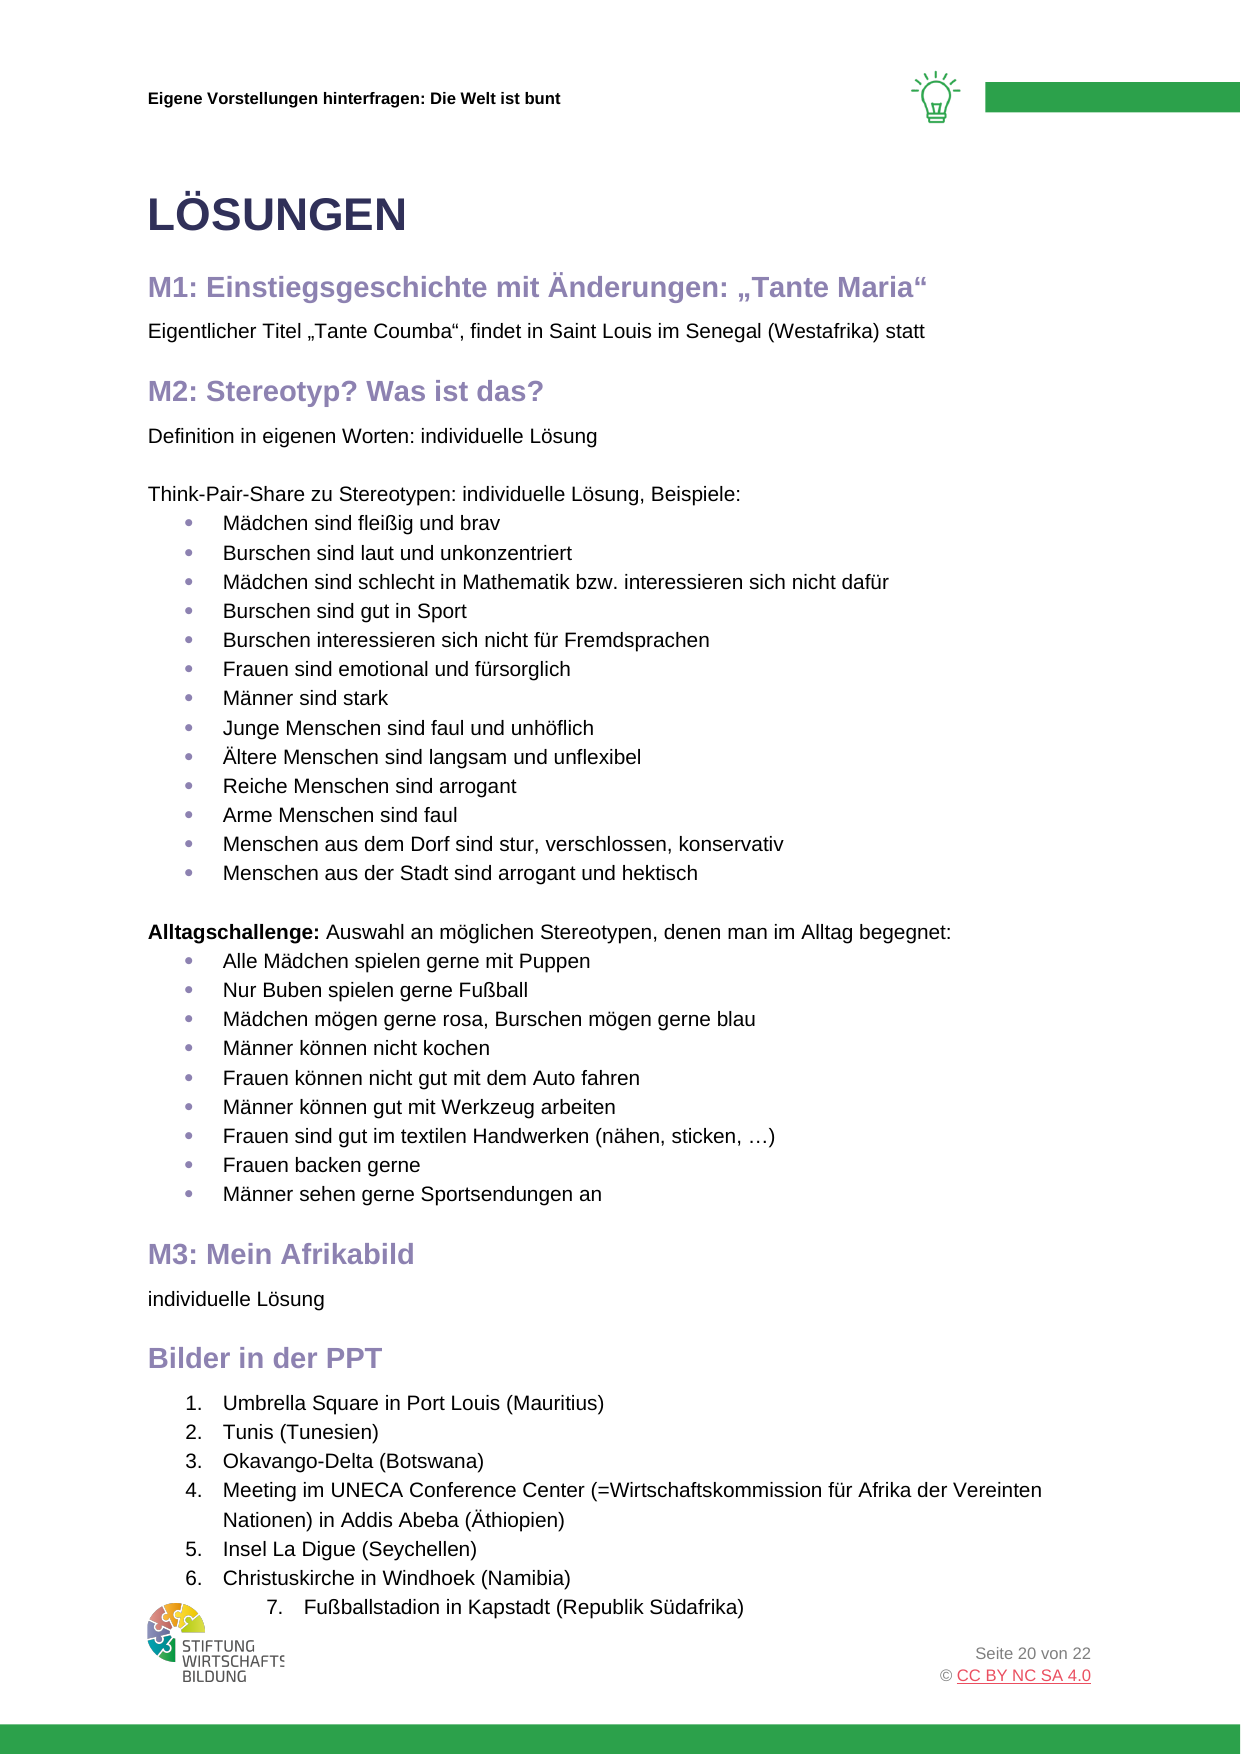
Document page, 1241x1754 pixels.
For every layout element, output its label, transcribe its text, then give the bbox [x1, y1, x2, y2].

list Christuskirche in Windhoek (Namibia) [185, 1562, 1093, 1591]
text individuelle Lösung [148, 1283, 1093, 1312]
list Männer sehen gerne Sportsendungen an [185, 1178, 1093, 1207]
list Burschen sind laut und unkonzentriert [185, 537, 1093, 566]
list Frauen sind emotional und fürsorglich [185, 653, 1093, 682]
text Definition in eigenen Worten: individuelle Lösung [148, 420, 1093, 449]
list Frauen sind gut im textilen Handwerken (nähen, sticken, …) [185, 1120, 1093, 1149]
list Männer sind stark [185, 682, 1093, 712]
picture [908, 69, 963, 124]
subtitle M1: Einstiegsgeschichte mit Änderungen: „Tante Maria“ [148, 269, 1093, 303]
subtitle Lösungen [148, 188, 1093, 240]
list Menschen aus dem Dorf sind stur, verschlossen, konservativ [185, 828, 1093, 857]
list Frauen backen gerne [185, 1149, 1093, 1178]
list Insel La Digue (Seychellen) [185, 1533, 1093, 1562]
list Tunis (Tunesien) [185, 1416, 1093, 1445]
text Eigentlicher Titel „Tante Coumba“, findet in Saint Louis im Senegal (Westafrika) statt [148, 316, 1093, 345]
list Burschen interessieren sich nicht für Fremdsprachen [185, 624, 1093, 653]
list Ältere Menschen sind langsam und unflexibel [185, 741, 1093, 770]
list Mädchen sind fleißig und brav [185, 507, 1093, 537]
subtitle M3: Mein Afrikabild [148, 1237, 1093, 1270]
list Menschen aus der Stadt sind arrogant und hektisch [185, 857, 1093, 887]
list Umbrella Square in Port Louis (Mauritius) [185, 1387, 1093, 1416]
list Meeting im UNECA Conference Center (=Wirtschaftskommission für Afrika der Vereinten Nationen) in Addis Abeba (Äthiopien) [185, 1474, 1093, 1533]
list Frauen können nicht gut mit dem Auto fahren [185, 1062, 1093, 1091]
list Mädchen mögen gerne rosa, Burschen mögen gerne blau [185, 1003, 1093, 1032]
list Junge Menschen sind faul und unhöflich [185, 712, 1093, 741]
list Mädchen sind schlecht in Mathematik bzw. interessieren sich nicht dafür [185, 566, 1093, 595]
list Nur Buben spielen gerne Fußball [185, 974, 1093, 1003]
list Männer können gut mit Werkzeug arbeiten [185, 1091, 1093, 1120]
list Fußballstadion in Kapstadt (Republik Südafrika) [185, 1591, 1093, 1620]
text Alltagschallenge: Auswahl an möglichen Stereotypen, denen man im Alltag begegnet: [148, 916, 1093, 945]
list Reiche Menschen sind arrogant [185, 770, 1093, 799]
list Okavango-Delta (Botswana) [185, 1445, 1093, 1474]
subtitle Bilder in der PPT [148, 1341, 1093, 1374]
text Think-Pair-Share zu Stereotypen: individuelle Lösung, Beispiele: [148, 478, 1093, 507]
list Alle Mädchen spielen gerne mit Puppen [185, 945, 1093, 974]
list Arme Menschen sind faul [185, 799, 1093, 828]
list Burschen sind gut in Sport [185, 595, 1093, 624]
subtitle M2: Stereotyp? Was ist das? [148, 374, 1093, 407]
picture [146, 1602, 285, 1682]
list Männer können nicht kochen [185, 1032, 1093, 1062]
